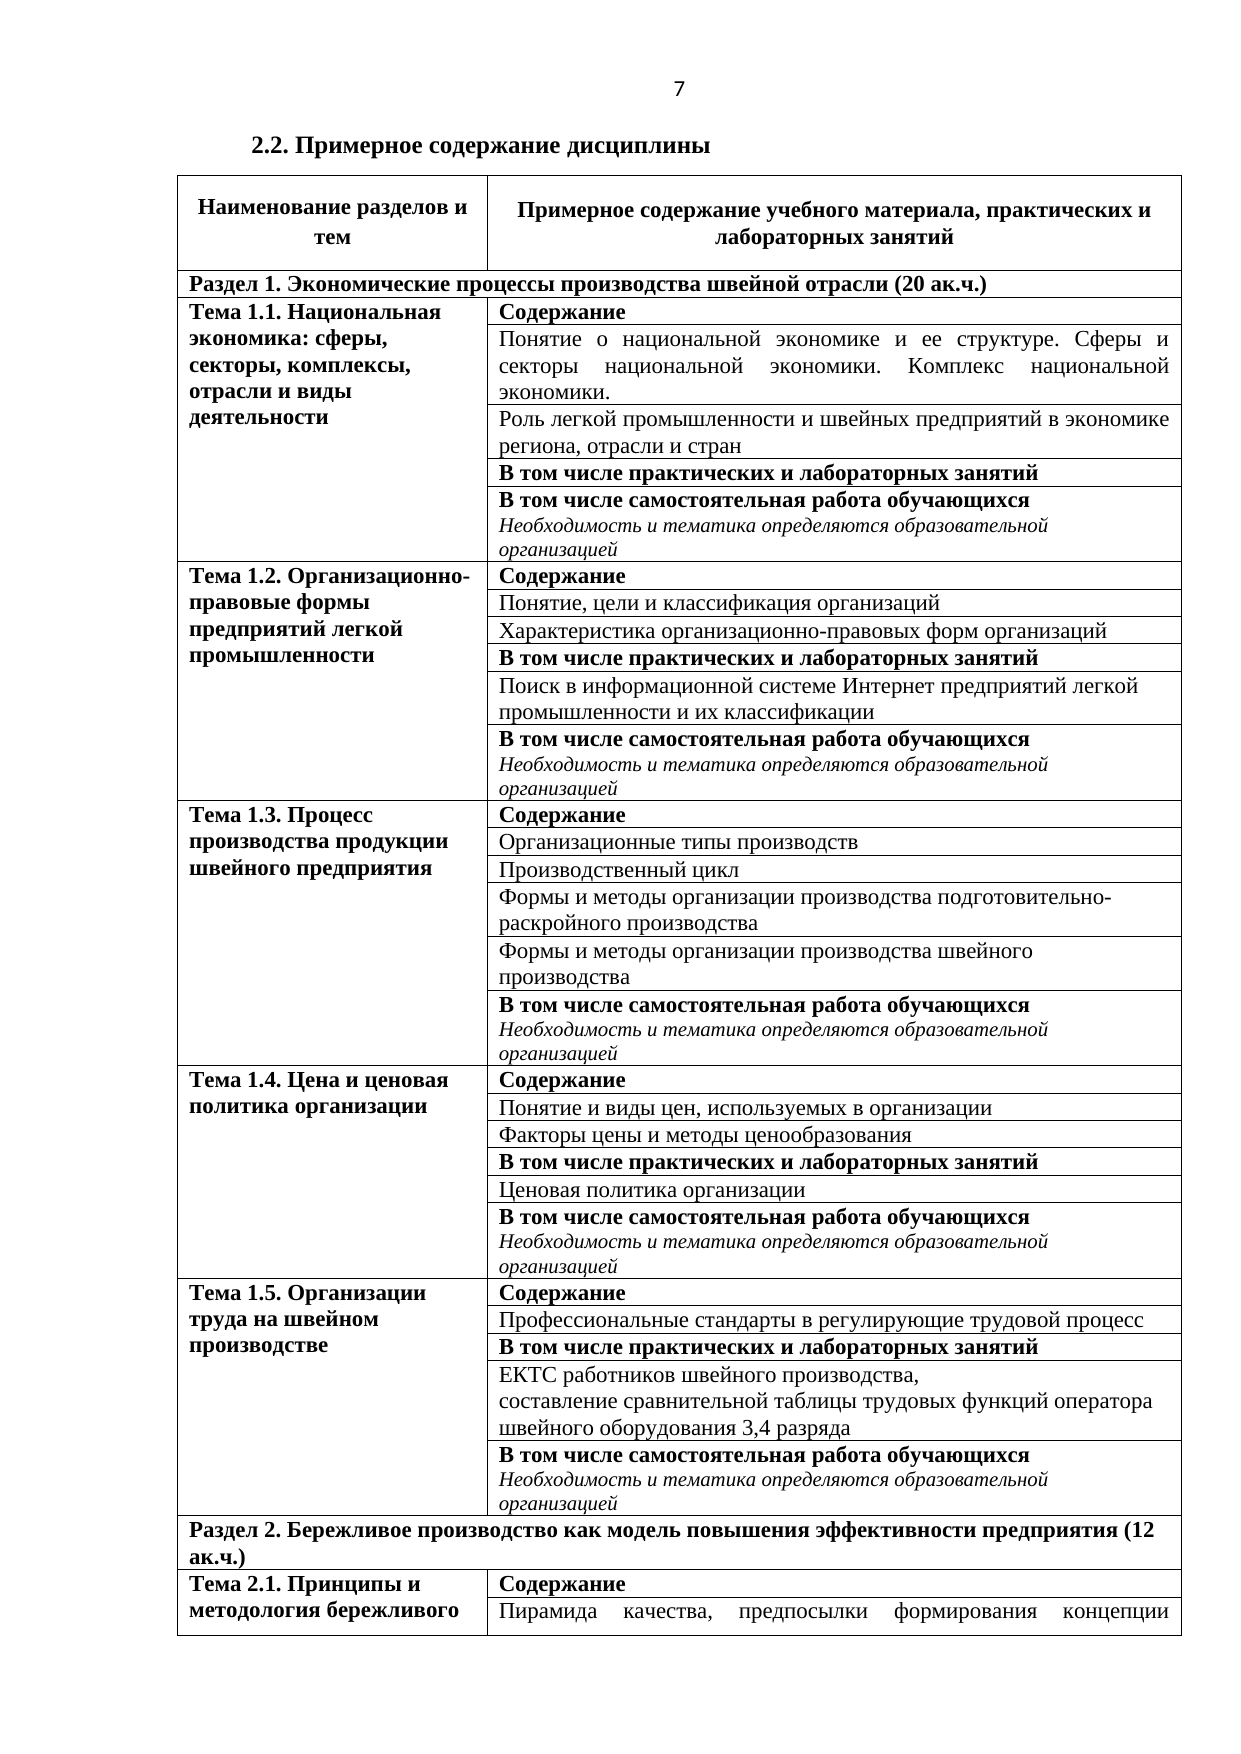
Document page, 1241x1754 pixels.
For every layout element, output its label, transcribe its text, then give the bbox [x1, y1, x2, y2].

table_cell В том числе самостоятельная работа обучающихся Необходимость и тематика определяются образовательной организацией [488, 1203, 1181, 1278]
table_cell Раздел 1. Экономические процессы производства швейной отрасли (20 ак.ч.) [178, 271, 1181, 297]
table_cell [488, 1598, 1181, 1635]
table_cell Понятие и виды цен, используемых в организации [488, 1094, 1181, 1120]
table_cell Формы и методы организации производства подготовительно-раскройного производства [488, 883, 1181, 936]
table_cell Понятие, цели и классификация организаций [488, 590, 1181, 616]
table_cell В том числе практических и лабораторных занятий [488, 644, 1181, 671]
table_cell Тема 1.4. Цена и ценовая политика организации [178, 1066, 487, 1278]
table_cell Организационные типы производств [488, 828, 1181, 855]
table_cell Факторы цены и методы ценообразования [488, 1121, 1181, 1147]
table_cell Тема 1.5. Организации труда на швейном производстве [178, 1279, 487, 1515]
table_cell Тема 1.1. Национальная экономика: сферы, секторы, комплексы, отрасли и виды деятельности [178, 298, 487, 561]
table_cell В том числе практических и лабораторных занятий [488, 1334, 1181, 1360]
table_cell Роль легкой промышленности и швейных предприятий в экономике региона, отрасли и стран [488, 405, 1181, 458]
table_cell Понятие о национальной экономике и ее структуре. Сферы и секторы национальной экономики. Комплекс национальной экономики. [488, 325, 1181, 404]
table_cell Содержание [488, 562, 1181, 588]
table_cell Содержание [488, 1279, 1181, 1305]
table_cell Ценовая политика организации [488, 1176, 1181, 1202]
table_cell В том числе практических и лабораторных занятий [488, 459, 1181, 486]
table_header Наименование разделов и тем [178, 176, 487, 269]
table_cell В том числе самостоятельная работа обучающихся Необходимость и тематика определяются образовательной организацией [488, 487, 1181, 561]
table_cell В том числе самостоятельная работа обучающихся Необходимость и тематика определяются образовательной организацией [488, 991, 1181, 1065]
table_cell Тема 1.3. Процесс производства продукции швейного предприятия [178, 801, 487, 1065]
table_cell Содержание [488, 298, 1181, 324]
table_header Примерное содержание учебного материала, практических и лабораторных занятий [488, 176, 1181, 269]
table_cell В том числе практических и лабораторных занятий [488, 1148, 1181, 1175]
table_cell В том числе самостоятельная работа обучающихся Необходимость и тематика определяются образовательной организацией [488, 1441, 1181, 1515]
table_cell Характеристика организационно-правовых форм организаций [488, 617, 1181, 643]
table_cell Тема 1.2. Организационно- правовые формы предприятий легкой промышленности [178, 562, 487, 800]
table_cell Содержание [488, 1570, 1181, 1597]
table_cell Содержание [488, 1066, 1181, 1092]
table_cell Поиск в информационной системе Интернет предприятий легкой промышленности и их классификации [488, 672, 1181, 724]
table_cell Тема 2.1. Принципы и методология бережливого производства [178, 1570, 487, 1635]
table_cell ЕКТС работников швейного производства, составление сравнительной таблицы трудовых функций оператора швейного оборудования 3,4 разряда [488, 1361, 1181, 1440]
table_cell Формы и методы организации производства швейного производства [488, 937, 1181, 989]
table_cell Содержание [488, 801, 1181, 827]
text 2.2. Примерное содержание дисциплины [177, 130, 1181, 159]
table_cell Профессиональные стандарты в регулирующие трудовой процесс [488, 1306, 1181, 1332]
table_cell Раздел 2. Бережливое производство как модель повышения эффективности предприятия (12 ак.ч.) [178, 1516, 1181, 1569]
table_cell В том числе самостоятельная работа обучающихся Необходимость и тематика определяются образовательной организацией [488, 725, 1181, 800]
table_cell Производственный цикл [488, 856, 1181, 882]
